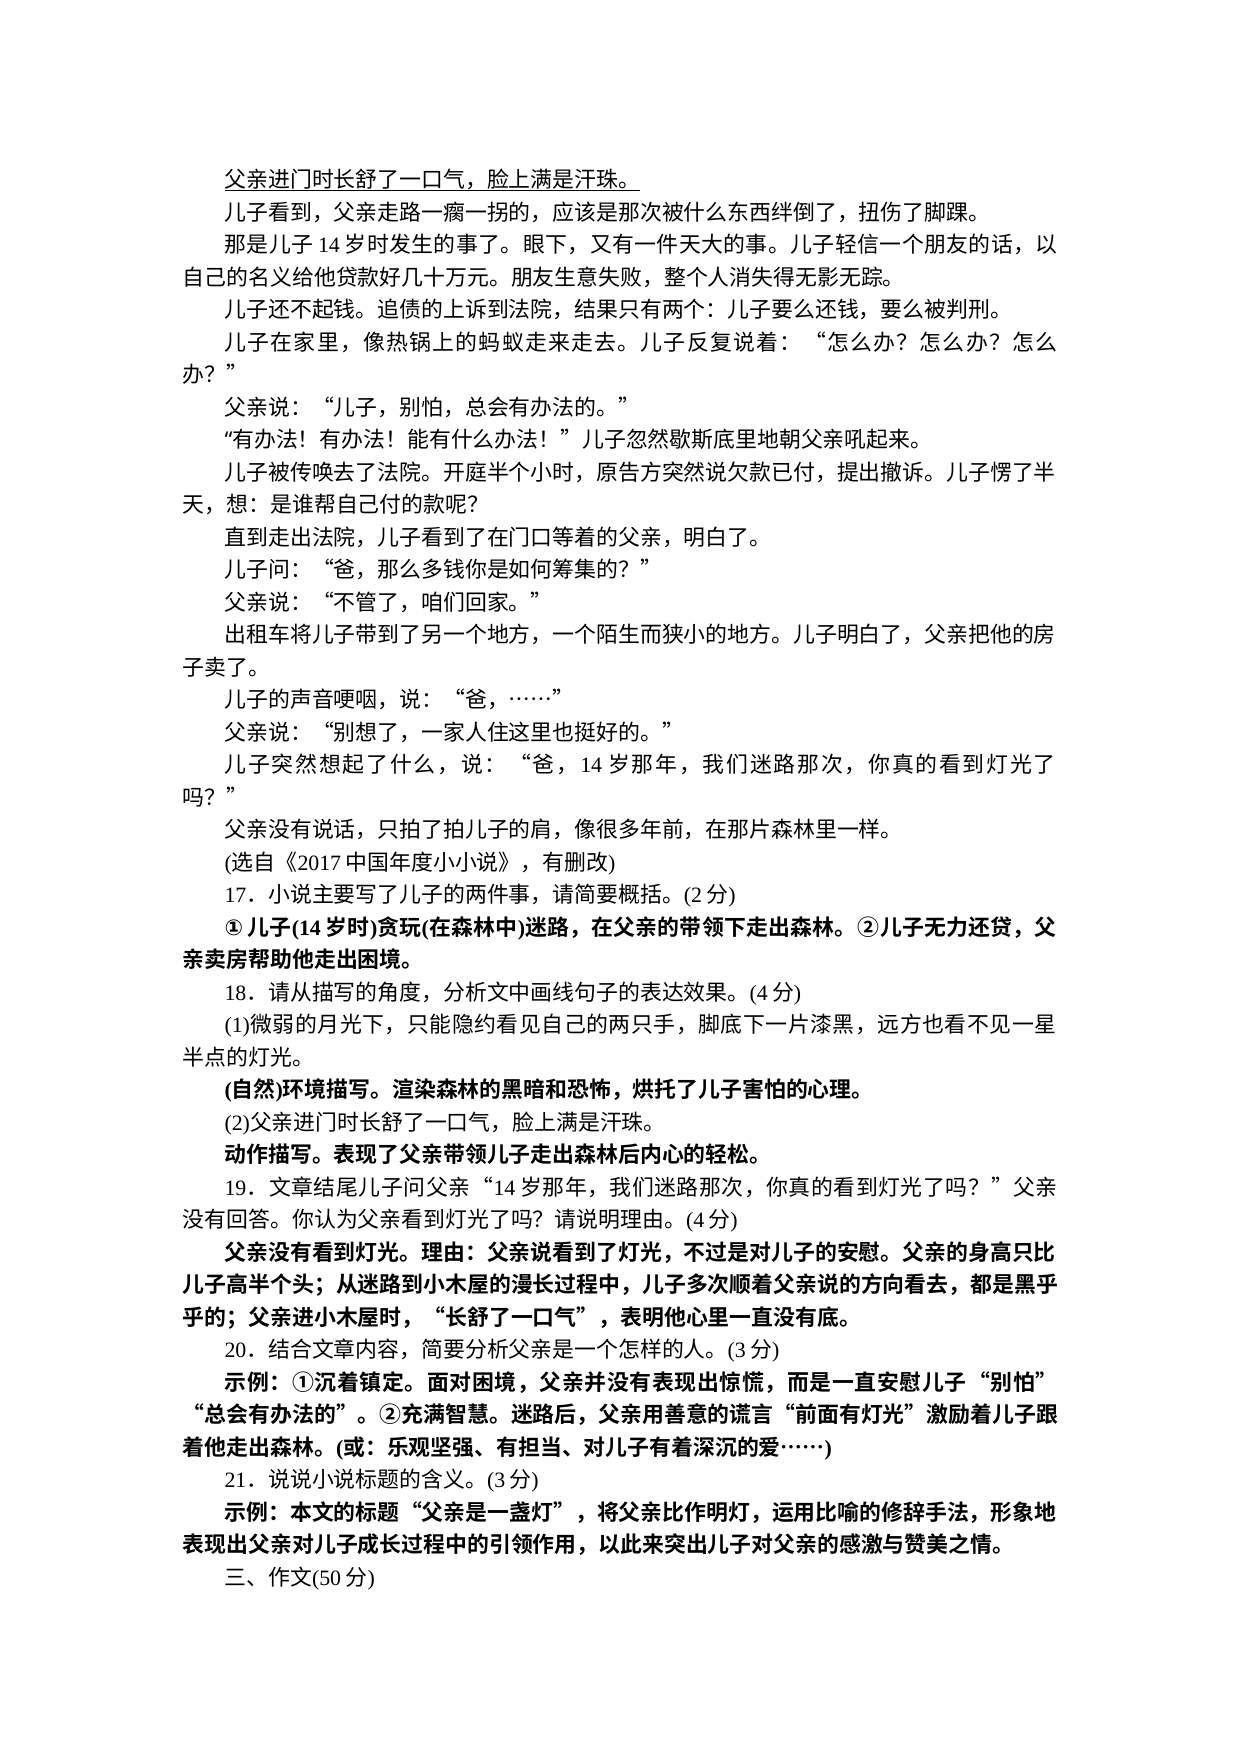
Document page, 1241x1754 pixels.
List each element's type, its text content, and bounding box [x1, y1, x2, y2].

text 动作描写。表现了父亲带领儿子走出森林后内心的轻松。 [183, 1137, 1058, 1169]
text 示例：①沉着镇定。面对困境，父亲并没有表现出惊慌，而是一直安慰儿子“别怕”“总会有办法的”。②充满智慧。迷路后，父亲用善意的谎言“前面有灯光”激励着儿子跟着他走出森林。(或：乐观坚强、有担当、对儿子有着深沉的爱……) [183, 1364, 1058, 1462]
text 18．请从描写的角度，分析文中画线句子的表达效果。(4分) [183, 974, 1058, 1007]
text 儿子问：“爸，那么多钱你是如何筹集的？” [183, 552, 1058, 584]
text 出租车将儿子带到了另一个地方，一个陌生而狭小的地方。儿子明白了，父亲把他的房子卖了。 [183, 617, 1058, 682]
text 父亲说：“不管了，咱们回家。” [183, 584, 1058, 617]
text 儿子突然想起了什么，说：“爸，14岁那年，我们迷路那次，你真的看到灯光了吗？” [183, 747, 1058, 812]
text (自然)环境描写。渲染森林的黑暗和恐怖，烘托了儿子害怕的心理。 [183, 1072, 1058, 1104]
text 19．文章结尾儿子问父亲“14岁那年，我们迷路那次，你真的看到灯光了吗？”父亲没有回答。你认为父亲看到灯光了吗？请说明理由。(4分) [183, 1169, 1058, 1234]
text 儿子看到，父亲走路一瘸一拐的，应该是那次被什么东西绊倒了，扭伤了脚踝。 [183, 194, 1058, 227]
text “有办法！有办法！能有什么办法！”儿子忽然歇斯底里地朝父亲吼起来。 [183, 422, 1058, 454]
text 三、作文(50分) [183, 1559, 1058, 1592]
text 儿子被传唤去了法院。开庭半个小时，原告方突然说欠款已付，提出撤诉。儿子愣了半天，想：是谁帮自己付的款呢？ [183, 454, 1058, 519]
text 那是儿子14岁时发生的事了。眼下，又有一件天大的事。儿子轻信一个朋友的话，以自己的名义给他贷款好几十万元。朋友生意失败，整个人消失得无影无踪。 [183, 227, 1058, 292]
text (1)微弱的月光下，只能隐约看见自己的两只手，脚底下一片漆黑，远方也看不见一星半点的灯光。 [183, 1007, 1058, 1072]
text 直到走出法院，儿子看到了在门口等着的父亲，明白了。 [183, 519, 1058, 552]
text 儿子还不起钱。追债的上诉到法院，结果只有两个：儿子要么还钱，要么被判刑。 [183, 292, 1058, 324]
text 父亲说：“别想了，一家人住这里也挺好的。” [183, 714, 1058, 747]
text 父亲没有看到灯光。理由：父亲说看到了灯光，不过是对儿子的安慰。父亲的身高只比儿子高半个头；从迷路到小木屋的漫长过程中，儿子多次顺着父亲说的方向看去，都是黑乎乎的；父亲进小木屋时，“长舒了一口气”，表明他心里一直没有底。 [183, 1234, 1058, 1332]
text ①儿子(14岁时)贪玩(在森林中)迷路，在父亲的带领下走出森林。②儿子无力还贷，父亲卖房帮助他走出困境。 [183, 909, 1058, 974]
text (选自《2017中国年度小小说》，有删改) [183, 844, 1058, 877]
text 儿子在家里，像热锅上的蚂蚁走来走去。儿子反复说着：“怎么办？怎么办？怎么办？” [183, 324, 1058, 389]
text 儿子的声音哽咽，说：“爸，……” [183, 682, 1058, 714]
text 21．说说小说标题的含义。(3分) [183, 1462, 1058, 1494]
text 父亲说：“儿子，别怕，总会有办法的。” [183, 389, 1058, 422]
text (2)父亲进门时长舒了一口气，脸上满是汗珠。 [183, 1104, 1058, 1137]
text 示例：本文的标题“父亲是一盏灯”，将父亲比作明灯，运用比喻的修辞手法，形象地表现出父亲对儿子成长过程中的引领作用，以此来突出儿子对父亲的感激与赞美之情。 [183, 1494, 1058, 1559]
text 20．结合文章内容，简要分析父亲是一个怎样的人。(3分) [183, 1332, 1058, 1364]
text 父亲进门时长舒了一口气，脸上满是汗珠。 [183, 162, 1058, 194]
text 17．小说主要写了儿子的两件事，请简要概括。(2分) [183, 877, 1058, 909]
text 父亲没有说话，只拍了拍儿子的肩，像很多年前，在那片森林里一样。 [183, 812, 1058, 844]
